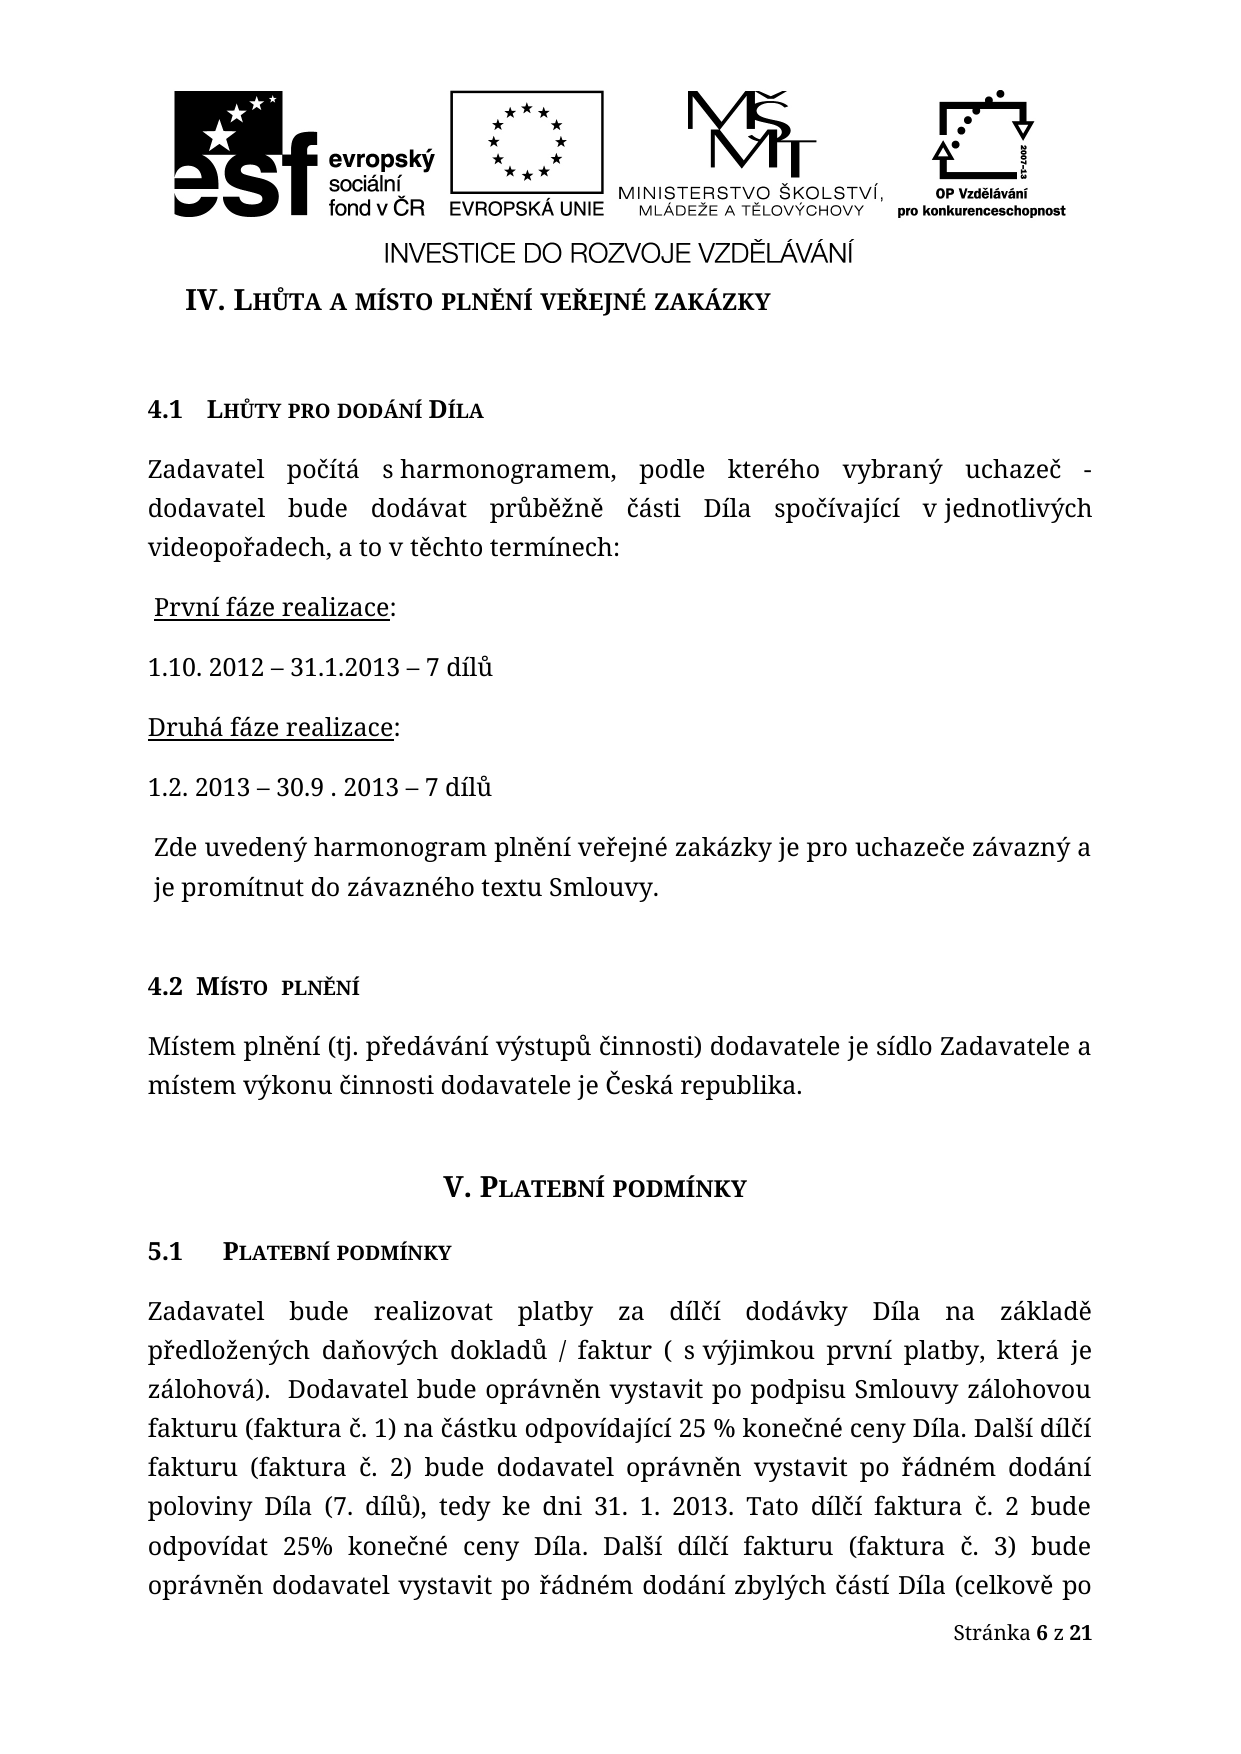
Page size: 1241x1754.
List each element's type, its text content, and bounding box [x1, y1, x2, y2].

text Zde uvedený harmonogram plnění veřejné zakázky je pro uchazeče závazný a je promítnut do závazného textu Smlouvy. [154, 830, 1093, 903]
text 4.2 Místo plnění [148, 968, 1093, 1002]
text První fáze realizace: [154, 590, 1093, 624]
text IV. Lhůta a místo plnění veřejné zakázky [185, 280, 1093, 319]
picture [147, 73, 1093, 280]
text 1.10. 2012 – 31.1.2013 – 7 dílů [148, 650, 1093, 684]
text Místem plnění (tj. předávání výstupů činnosti) dodavatele je sídlo Zadavatele a místem výkonu činnosti dodavatele je Česká republika. [148, 1028, 1093, 1102]
text 1.2. 2013 – 30.9 . 2013 – 7 dílů [148, 770, 1093, 804]
text V. Platební podmínky [443, 1167, 1093, 1206]
list Lhůty pro dodání Díla [148, 392, 1093, 426]
text Druhá fáze realizace: [148, 710, 1093, 744]
text Zadavatel počítá s harmonogramem, podle kterého vybraný uchazeč - dodavatel bude dodávat průběžně části Díla spočívající v jednotlivých videopořadech, a to v těchto termínech: [148, 452, 1093, 564]
list Platební podmínky [148, 1233, 1093, 1267]
